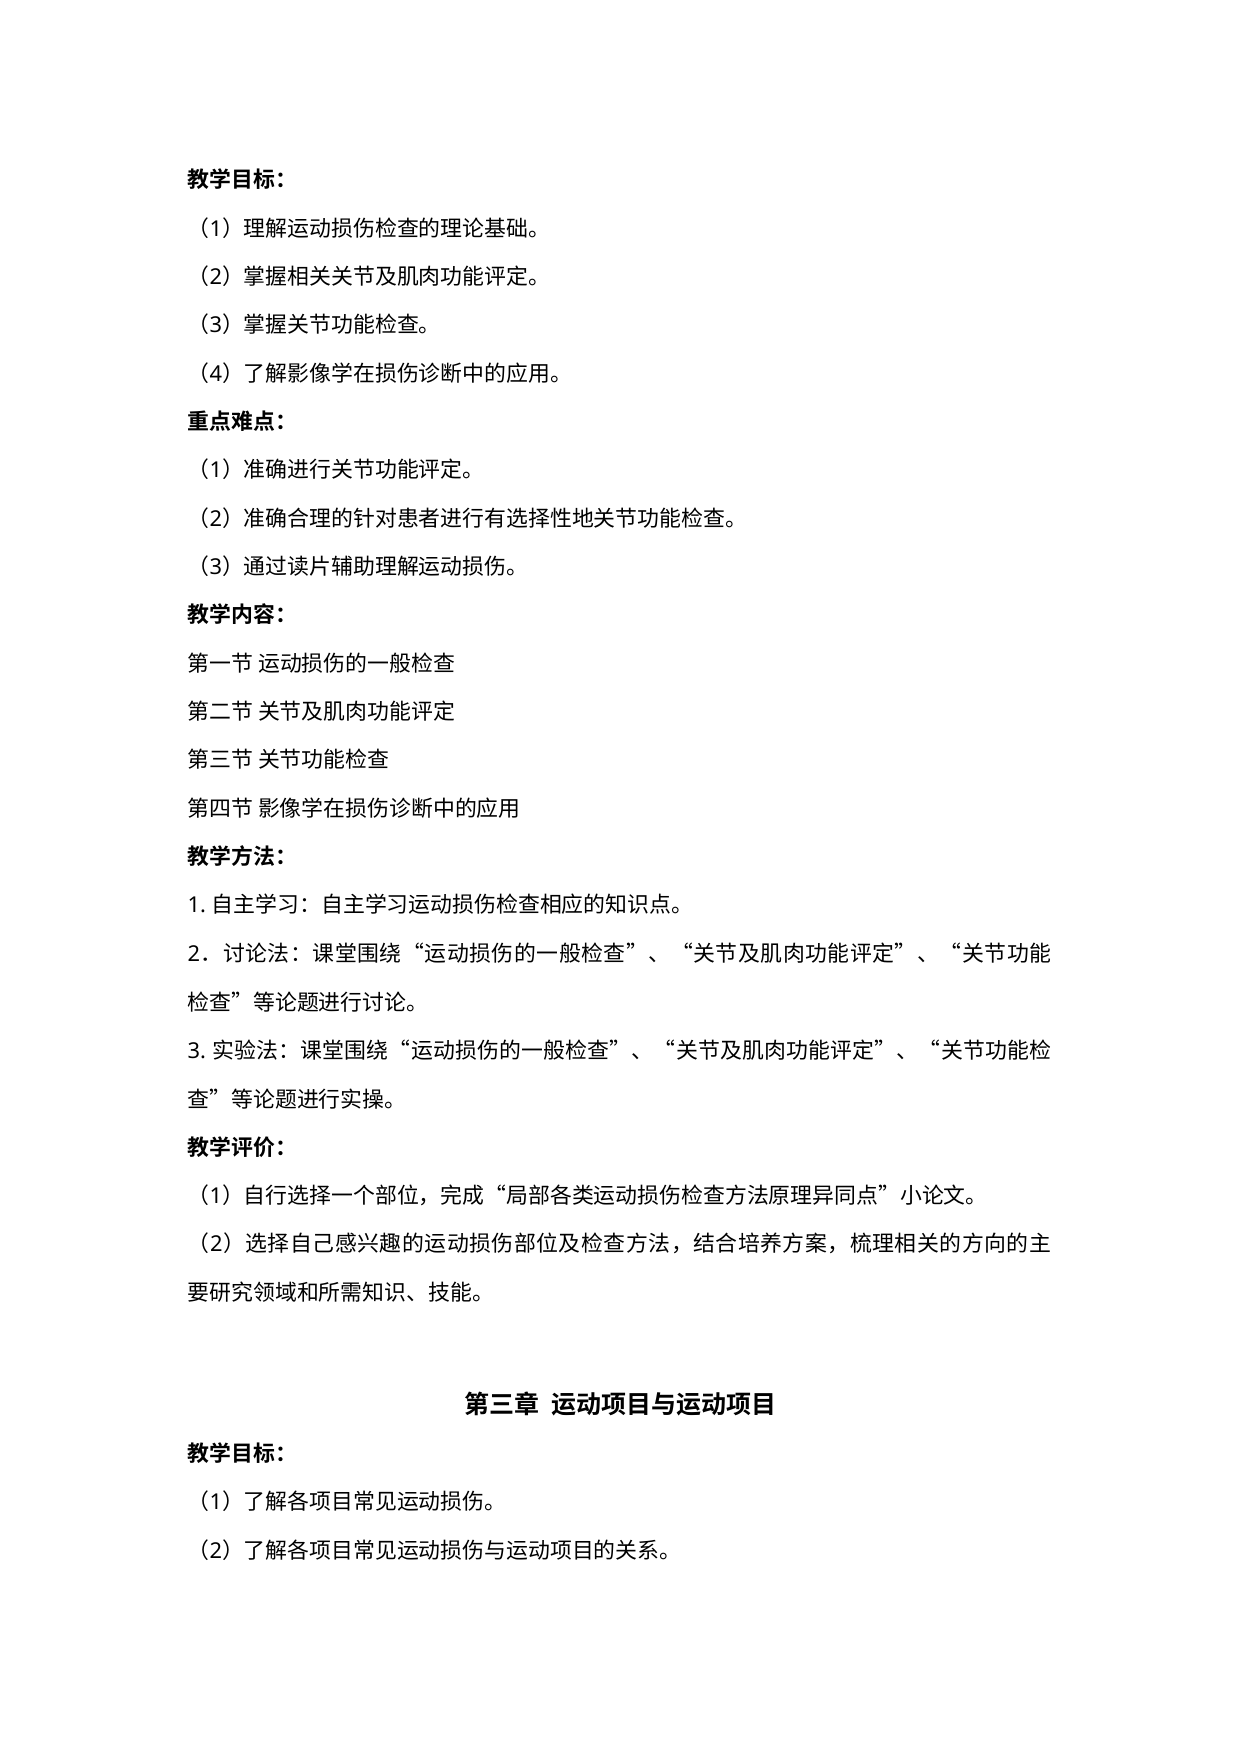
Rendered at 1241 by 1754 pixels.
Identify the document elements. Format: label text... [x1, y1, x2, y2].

text （3）通过读片辅助理解运动损伤。 [187, 549, 1053, 581]
text 第四节 影像学在损伤诊断中的应用 [187, 790, 1053, 823]
text 重点难点： [187, 404, 1053, 436]
text 教学内容： [187, 597, 1053, 629]
text （1）理解运动损伤检查的理论基础。 [187, 210, 1053, 243]
text （2）了解各项目常见运动损伤与运动项目的关系。 [187, 1532, 1053, 1565]
text （3）掌握关节功能检查。 [187, 307, 1053, 339]
text 第三节 关节功能检查 [187, 742, 1053, 774]
text 第一节 运动损伤的一般检查 [187, 645, 1053, 678]
text 教学评价： [187, 1129, 1053, 1162]
text 1. 自主学习：自主学习运动损伤检查相应的知识点。 [187, 887, 1053, 919]
text 第二节 关节及肌肉功能评定 [187, 694, 1053, 726]
text 教学目标： [187, 162, 1053, 194]
text （1）了解各项目常见运动损伤。 [187, 1484, 1053, 1516]
text （2）准确合理的针对患者进行有选择性地关节功能检查。 [187, 500, 1053, 533]
text （2）选择自己感兴趣的运动损伤部位及检查方法，结合培养方案，梳理相关的方向的主要研究领域和所需知识、技能。 [187, 1226, 1053, 1307]
text （1）准确进行关节功能评定。 [187, 452, 1053, 484]
text 3. 实验法：课堂围绕“运动损伤的一般检查”、“关节及肌肉功能评定”、“关节功能检查”等论题进行实操。 [187, 1032, 1053, 1114]
text 教学方法： [187, 839, 1053, 871]
text （4）了解影像学在损伤诊断中的应用。 [187, 355, 1053, 388]
text （2）掌握相关关节及肌肉功能评定。 [187, 259, 1053, 291]
text 2．讨论法：课堂围绕“运动损伤的一般检查”、“关节及肌肉功能评定”、“关节功能检查”等论题进行讨论。 [187, 935, 1053, 1017]
text （1）自行选择一个部位，完成“局部各类运动损伤检查方法原理异同点”小论文。 [187, 1178, 1053, 1210]
text 第三章 运动项目与运动项目 [187, 1371, 1053, 1436]
text 教学目标： [187, 1436, 1053, 1468]
